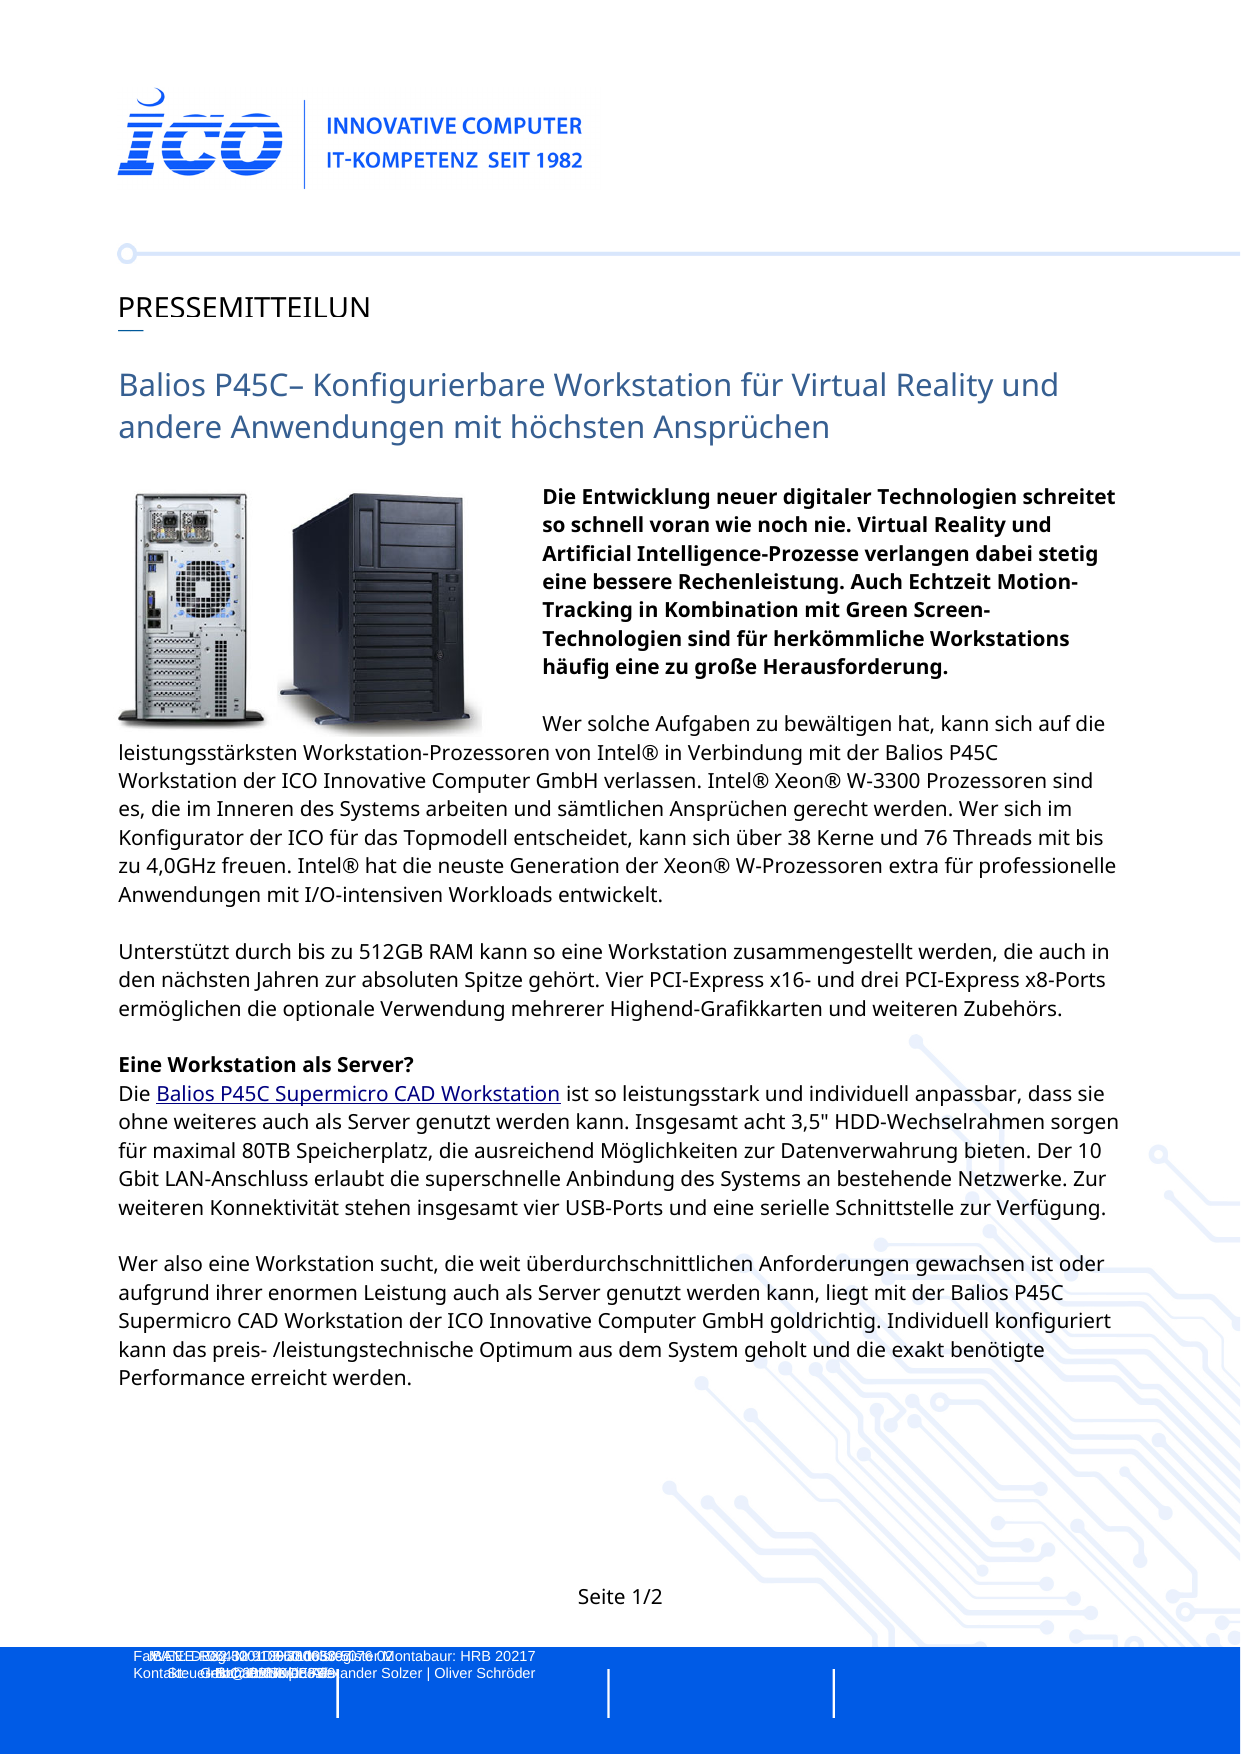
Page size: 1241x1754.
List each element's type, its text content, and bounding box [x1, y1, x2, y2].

text Balios P45C– Konfigurierbare Workstation für Virtual Reality und andere Anwendungen mit höchsten Ansprüchen [118, 362, 1122, 448]
text Unterstützt durch bis zu 512GB RAM kann so eine Workstation zusammengestellt werden, die auch in den nächsten Jahren zur absoluten Spitze gehört. Vier PCI-Express x16- und drei PCI-Express x8-Ports ermöglichen die optionale Verwendung mehrerer Highend-Grafikkarten und weiteren Zubehörs. [118, 937, 1122, 1022]
text Wer also eine Workstation sucht, die weit überdurchschnittlichen Anforderungen gewachsen ist oder aufgrund ihrer enormen Leistung auch als Server genutzt werden kann, liegt mit der Balios P45C Supermicro CAD Workstation der ICO Innovative Computer GmbH goldrichtig. Individuell konfiguriert kann das preis- /leistungstechnische Optimum aus dem System geholt und die exakt benötigte Performance erreicht werden. [118, 1249, 1122, 1392]
picture [111, 243, 1241, 264]
text Eine Workstation als Server? [118, 1051, 1122, 1079]
picture [87, 478, 524, 737]
picture [117, 87, 601, 190]
text Wer solche Aufgaben zu bewältigen hat, kann sich auf die leistungsstärksten Workstation-Prozessoren von Intel® in Verbindung mit der Balios P45C Workstation der ICO Innovative Computer GmbH verlassen. Intel® Xeon® W-3300 Prozessoren sind es, die im Inneren des Systems arbeiten und sämtlichen Ansprüchen gerecht werden. Wer sich im Konfigurator der ICO für das Topmodell entscheidet, kann sich über 38 Kerne und 76 Threads mit bis zu 4,0GHz freuen. Intel® hat die neuste Generation der Xeon® W-Prozessoren extra für professionelle Anwendungen mit I/O-intensiven Workloads entwickelt. [118, 709, 1122, 908]
picture [0, 1033, 1241, 1754]
text Die Balios P45C Supermicro CAD Workstation ist so leistungsstark und individuell anpassbar, dass sie ohne weiteres auch als Server genutzt werden kann. Insgesamt acht 3,5" HDD-Wechselrahmen sorgen für maximal 80TB Speicherplatz, die ausreichend Möglichkeiten zur Datenverwahrung bieten. Der 10 Gbit LAN-Anschluss erlaubt die superschnelle Anbindung des Systems an bestehende Netzwerke. Zur weiteren Konnektivität stehen insgesamt vier USB-Ports und eine serielle Schnittstelle zur Verfügung. [118, 1079, 1122, 1221]
text Die Entwicklung neuer digitaler Technologien schreitet so schnell voran wie noch nie. Virtual Reality und Artificial Intelligence-Prozesse verlangen dabei stetig eine bessere Rechenleistung. Auch Echtzeit Motion-Tracking in Kombination mit Green Screen-Technologien sind für herkömmliche Workstations häufig eine zu große Herausforderung. [524, 482, 1122, 681]
